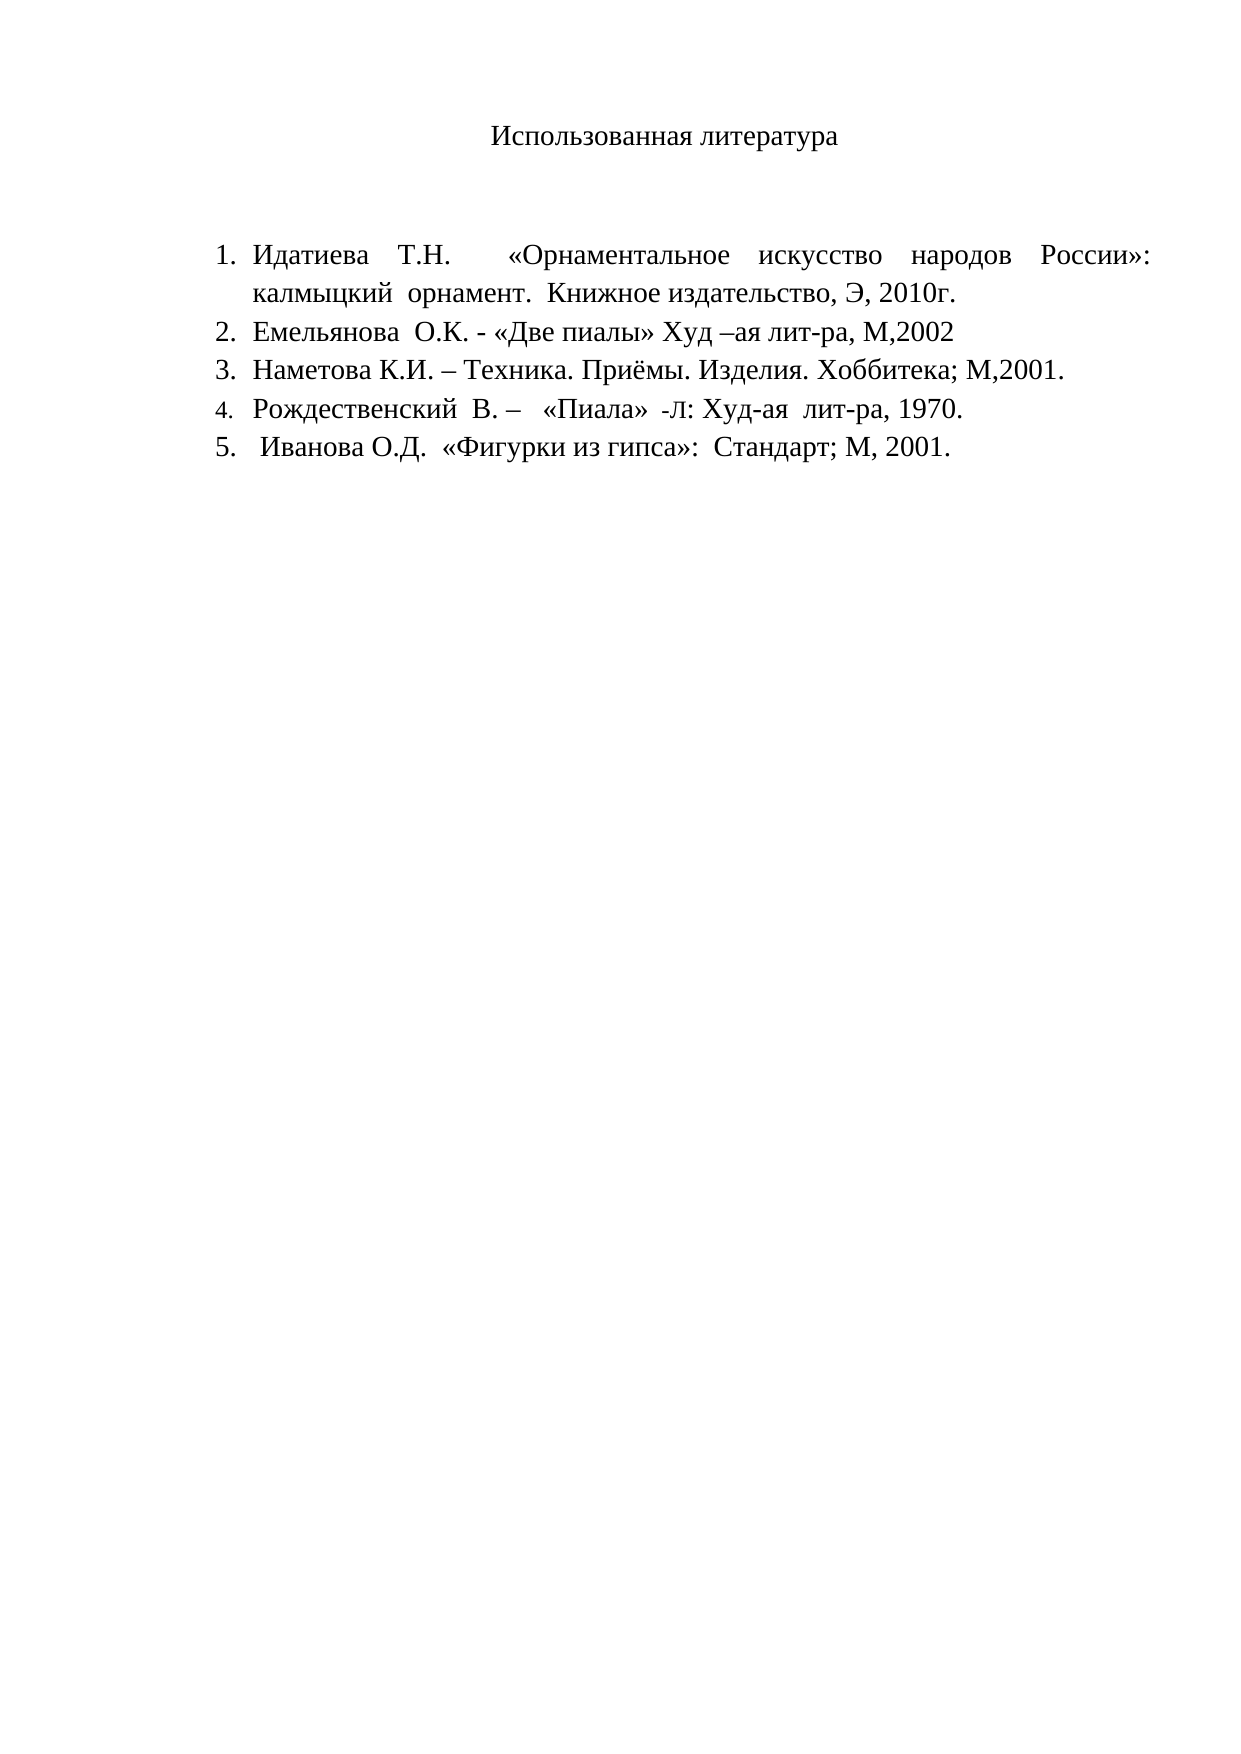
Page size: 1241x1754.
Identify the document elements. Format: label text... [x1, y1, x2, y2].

list Иванова О.Д. «Фигурки из гипса»: Стандарт; М, 2001. [215, 429, 1152, 463]
list Рождественский В. – «Пиала» -Л: Худ-ая лит-ра, 1970. [215, 391, 1152, 424]
list Емельянова О.К. - «Две пиалы» Худ –ая лит-ра, М,2002 [215, 314, 1152, 347]
list Идатиева Т.Н. «Орнаментальное искусство народов России»: калмыцкий орнамент. Книжное издательство, Э, 2010г. [215, 237, 1152, 309]
text Использованная литература [177, 118, 1152, 152]
list Наметова К.И. – Техника. Приёмы. Изделия. Хоббитека; М,2001. [215, 352, 1152, 386]
